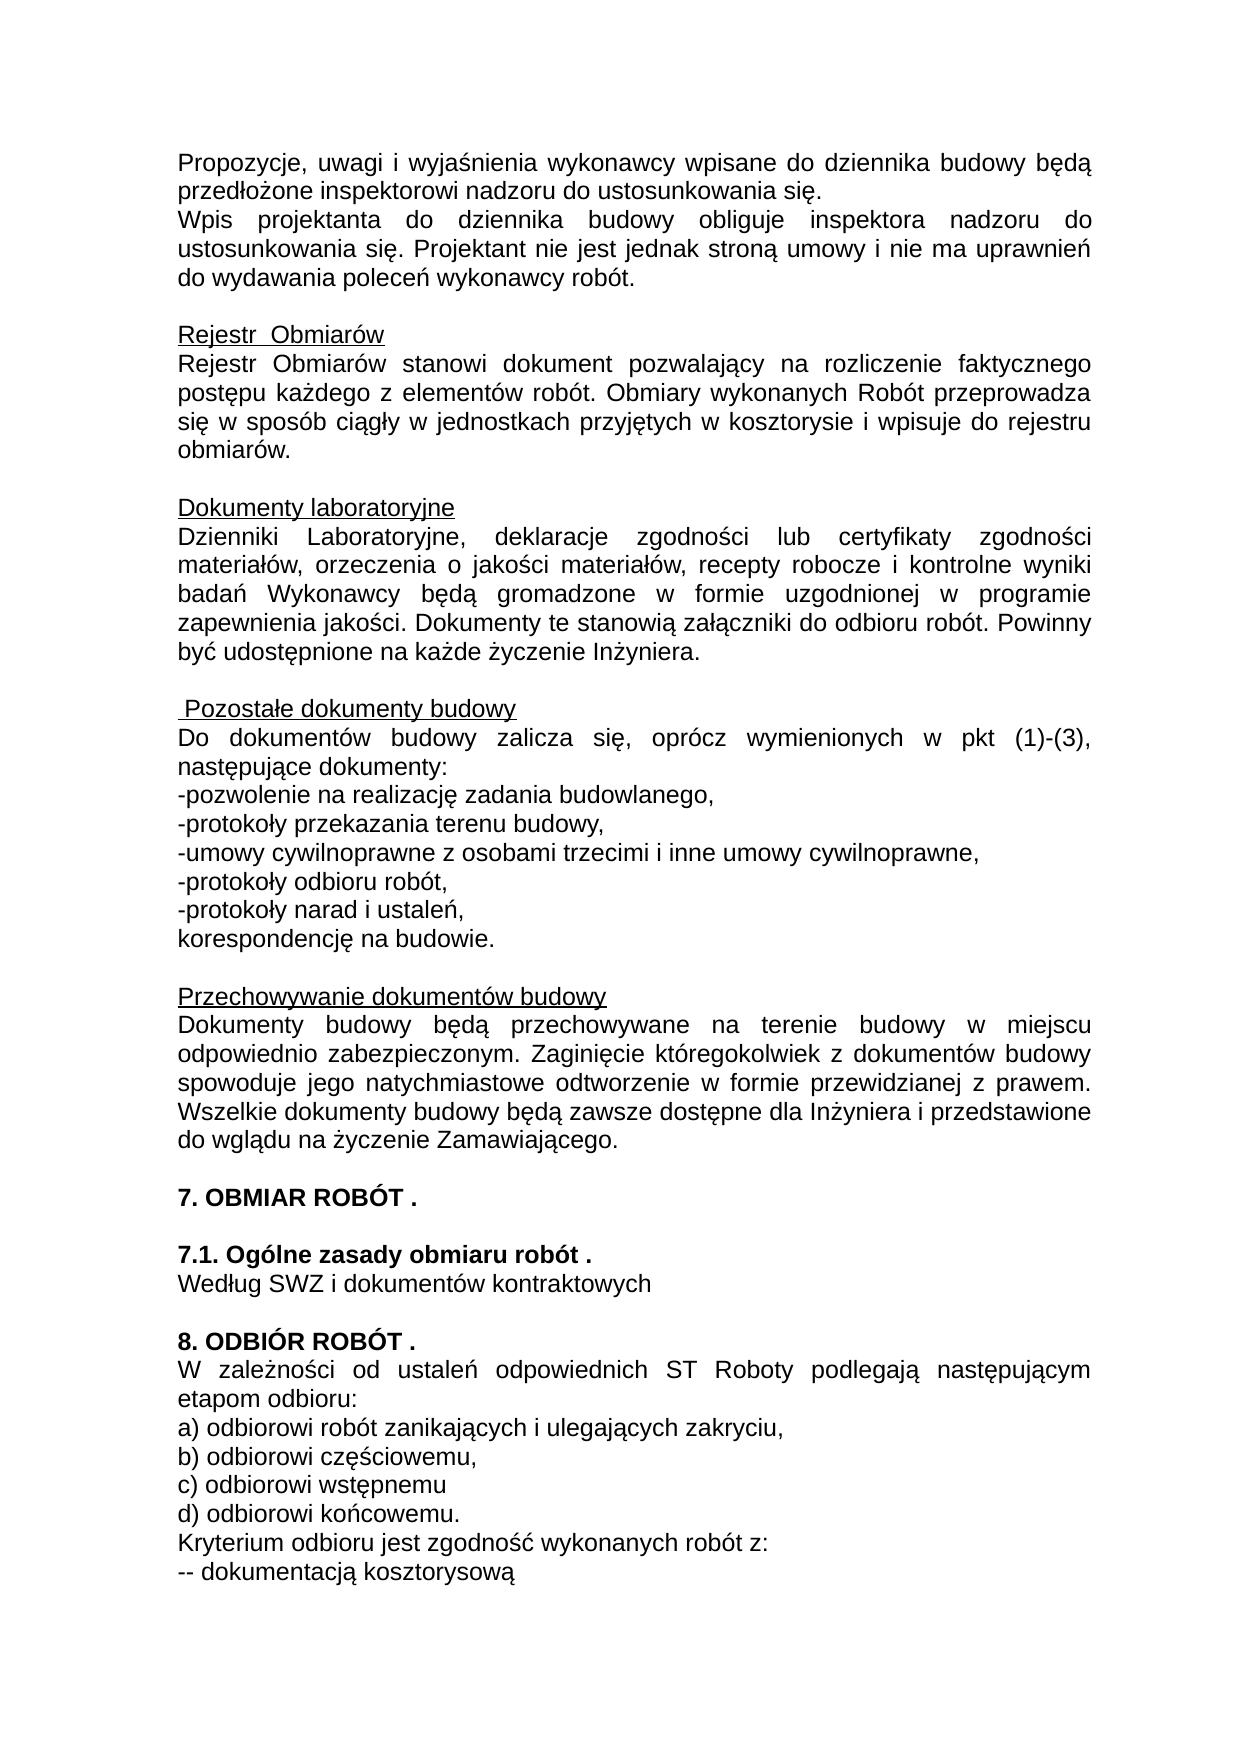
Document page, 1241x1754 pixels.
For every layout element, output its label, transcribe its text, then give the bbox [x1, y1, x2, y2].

subtitle Pozostałe dokumenty budowy [177, 694, 1093, 723]
text -pozwolenie na realizację zadania budowlanego, [177, 780, 1093, 809]
text a) odbiorowi robót zanikających i ulegających zakryciu, [177, 1413, 1093, 1441]
text W zależności od ustaleń odpowiednich ST Roboty podlegają następującym etapom odbioru: [177, 1355, 1093, 1413]
text -protokoły narad i ustaleń, [177, 895, 1093, 924]
text -protokoły przekazania terenu budowy, [177, 809, 1093, 838]
subtitle Rejestr Obmiarów [177, 320, 1093, 349]
text 8. ODBIÓR ROBÓT . [177, 1326, 1093, 1355]
text -protokoły odbioru robót, [177, 866, 1093, 895]
text Propozycje, uwagi i wyjaśnienia wykonawcy wpisane do dziennika budowy będą przedłożone inspektorowi nadzoru do ustosunkowania się. [177, 148, 1093, 205]
text -- dokumentacją kosztorysową [177, 1556, 1093, 1585]
subtitle Przechowywanie dokumentów budowy [177, 981, 1093, 1010]
text Dokumenty budowy będą przechowywane na terenie budowy w miejscu odpowiednio zabezpieczonym. Zaginięcie któregokolwiek z dokumentów budowy spowoduje jego natychmiastowe odtworzenie w formie przewidzianej z prawem. Wszelkie dokumenty budowy będą zawsze dostępne dla Inżyniera i przedstawione do wglądu na życzenie Zamawiającego. [177, 1010, 1093, 1154]
text b) odbiorowi częściowemu, [177, 1441, 1093, 1470]
subtitle Dokumenty laboratoryjne [177, 493, 1093, 521]
text c) odbiorowi wstępnemu [177, 1470, 1093, 1499]
list 7. OBMIAR ROBÓT . [177, 1183, 1093, 1211]
text Rejestr Obmiarów stanowi dokument pozwalający na rozliczenie faktycznego postępu każdego z elementów robót. Obmiary wykonanych Robót przeprowadza się w sposób ciągły w jednostkach przyjętych w kosztorysie i wpisuje do rejestru obmiarów. [177, 349, 1093, 464]
text Do dokumentów budowy zalicza się, oprócz wymienionych w pkt (1)-(3), następujące dokumenty: [177, 723, 1093, 780]
text Wpis projektanta do dziennika budowy obliguje inspektora nadzoru do ustosunkowania się. Projektant nie jest jednak stroną umowy i nie ma uprawnień do wydawania poleceń wykonawcy robót. [177, 205, 1093, 291]
text -umowy cywilnoprawne z osobami trzecimi i inne umowy cywilnoprawne, [177, 838, 1093, 866]
text d) odbiorowi końcowemu. [177, 1499, 1093, 1528]
text korespondencję na budowie. [177, 924, 1093, 953]
text Kryterium odbioru jest zgodność wykonanych robót z: [177, 1528, 1093, 1556]
text Dzienniki Laboratoryjne, deklaracje zgodności lub certyfikaty zgodności materiałów, orzeczenia o jakości materiałów, recepty robocze i kontrolne wyniki badań Wykonawcy będą gromadzone w formie uzgodnionej w programie zapewnienia jakości. Dokumenty te stanowią załączniki do odbioru robót. Powinny być udostępnione na każde życzenie Inżyniera. [177, 521, 1093, 665]
text Według SWZ i dokumentów kontraktowych [177, 1269, 1093, 1298]
list 7.1. Ogólne zasady obmiaru robót . [177, 1240, 1093, 1269]
